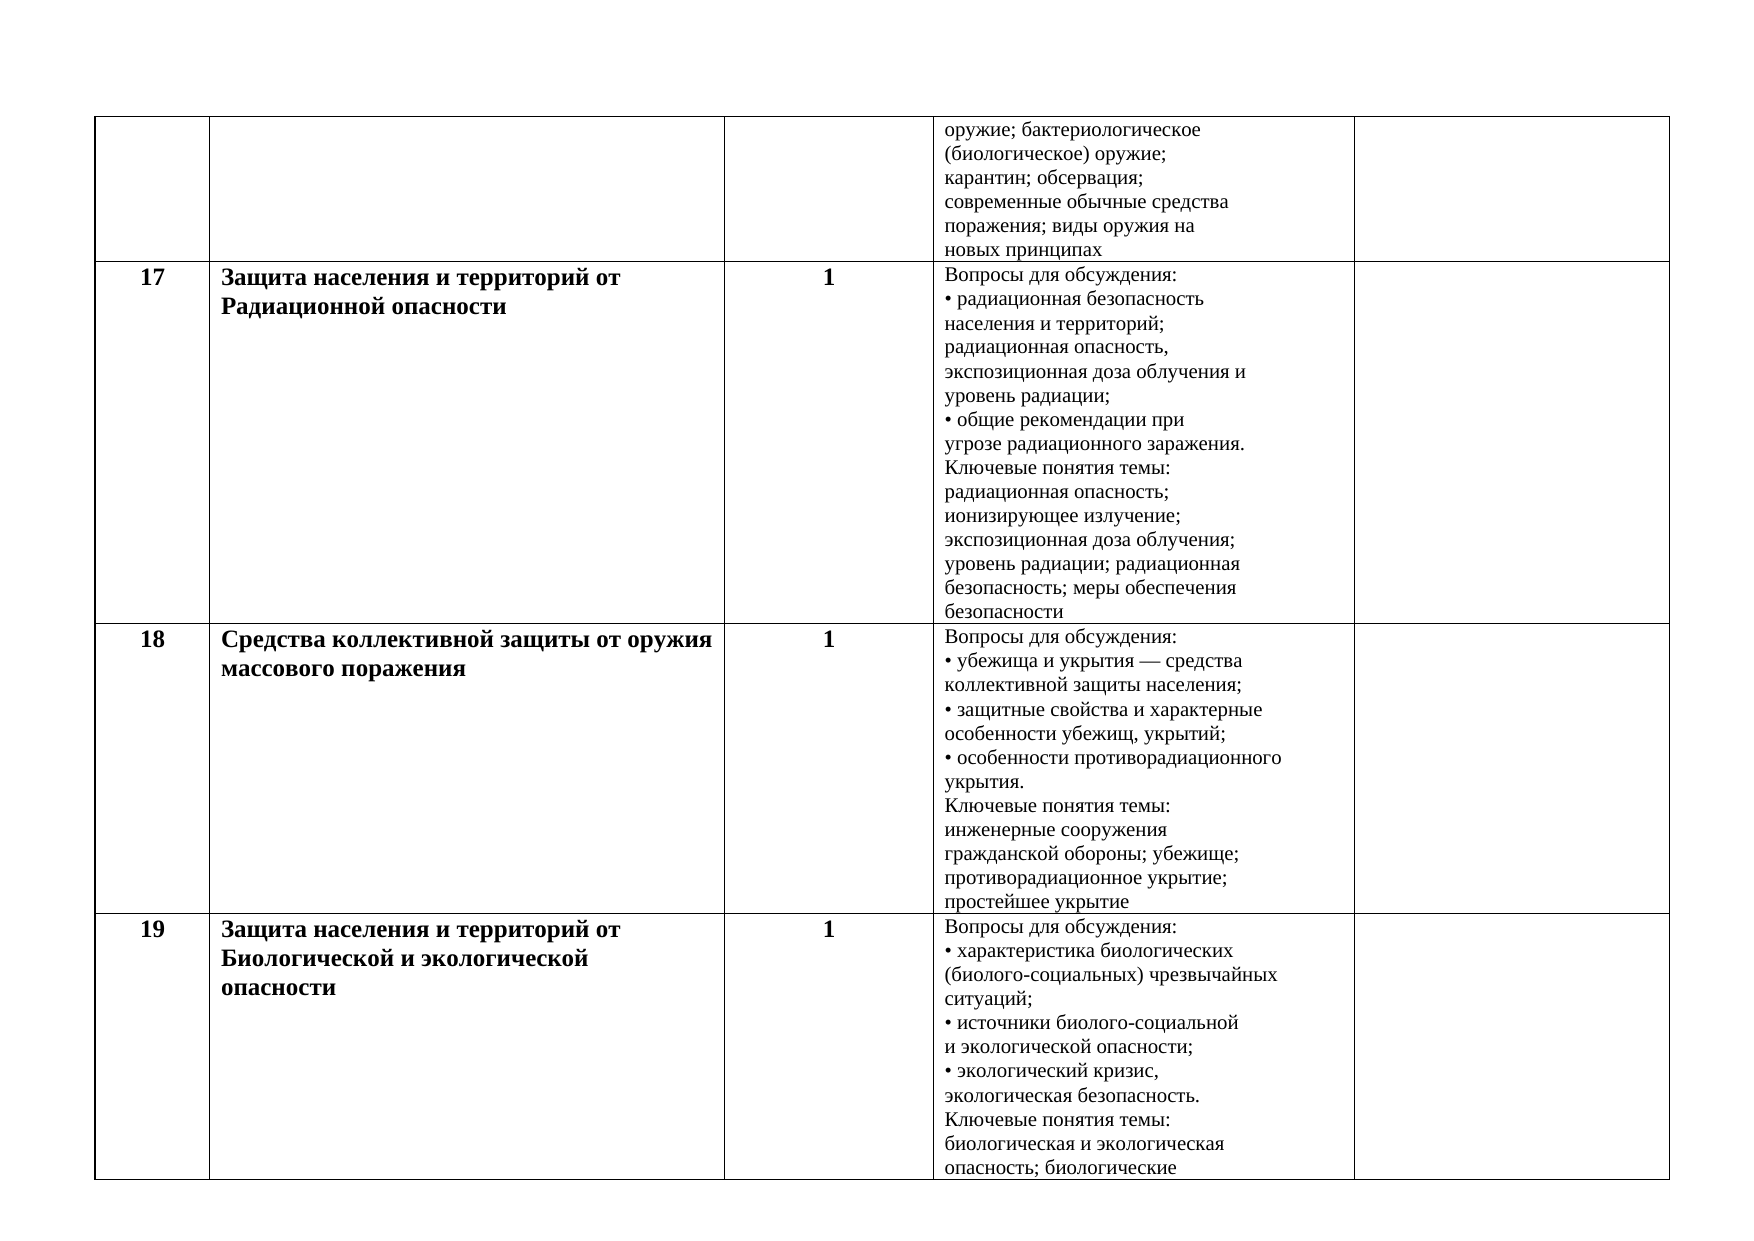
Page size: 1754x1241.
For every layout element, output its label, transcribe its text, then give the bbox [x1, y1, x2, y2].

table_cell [210, 117, 724, 261]
table_cell 17 [96, 262, 209, 623]
table_cell 16 [96, 117, 209, 261]
table_cell [1355, 914, 1669, 1179]
table_cell Вопросы для обсуждения: • радиационная безопасность населения и территорий; радиационная опасность, экспозиционная доза облучения и уровень радиации; • общие рекомендации при угрозе радиационного заражения. Ключевые понятия темы: радиационная опасность; ионизирующее излучение; экспозиционная доза облучения; уровень радиации; радиационная безопасность; меры обеспечения безопасности [934, 262, 1354, 623]
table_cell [934, 117, 1354, 261]
table_cell 1 [725, 262, 933, 623]
table_cell [1355, 262, 1669, 623]
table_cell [934, 914, 1354, 1179]
table_cell 1 [725, 914, 933, 1179]
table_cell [210, 914, 724, 1179]
table_cell 1 [725, 624, 933, 913]
table_cell Вопросы для обсуждения: • убежища и укрытия — средства коллективной защиты населения; • защитные свойства и характерные особенности убежищ, укрытий; • особенности противорадиационного укрытия. Ключевые понятия темы: инженерные сооружения гражданской обороны; убежище; противорадиационное укрытие; простейшее укрытие [934, 624, 1354, 913]
table_cell Средства коллективной защиты от оружия массового поражения [210, 624, 724, 913]
table_cell 18 [96, 624, 209, 913]
table_cell 1 [725, 117, 933, 261]
table_cell 19 [96, 914, 209, 1179]
table_cell [1355, 624, 1669, 913]
table_cell [1355, 117, 1669, 261]
table_cell Защита населения и территорий от Радиационной опасности [210, 262, 724, 623]
